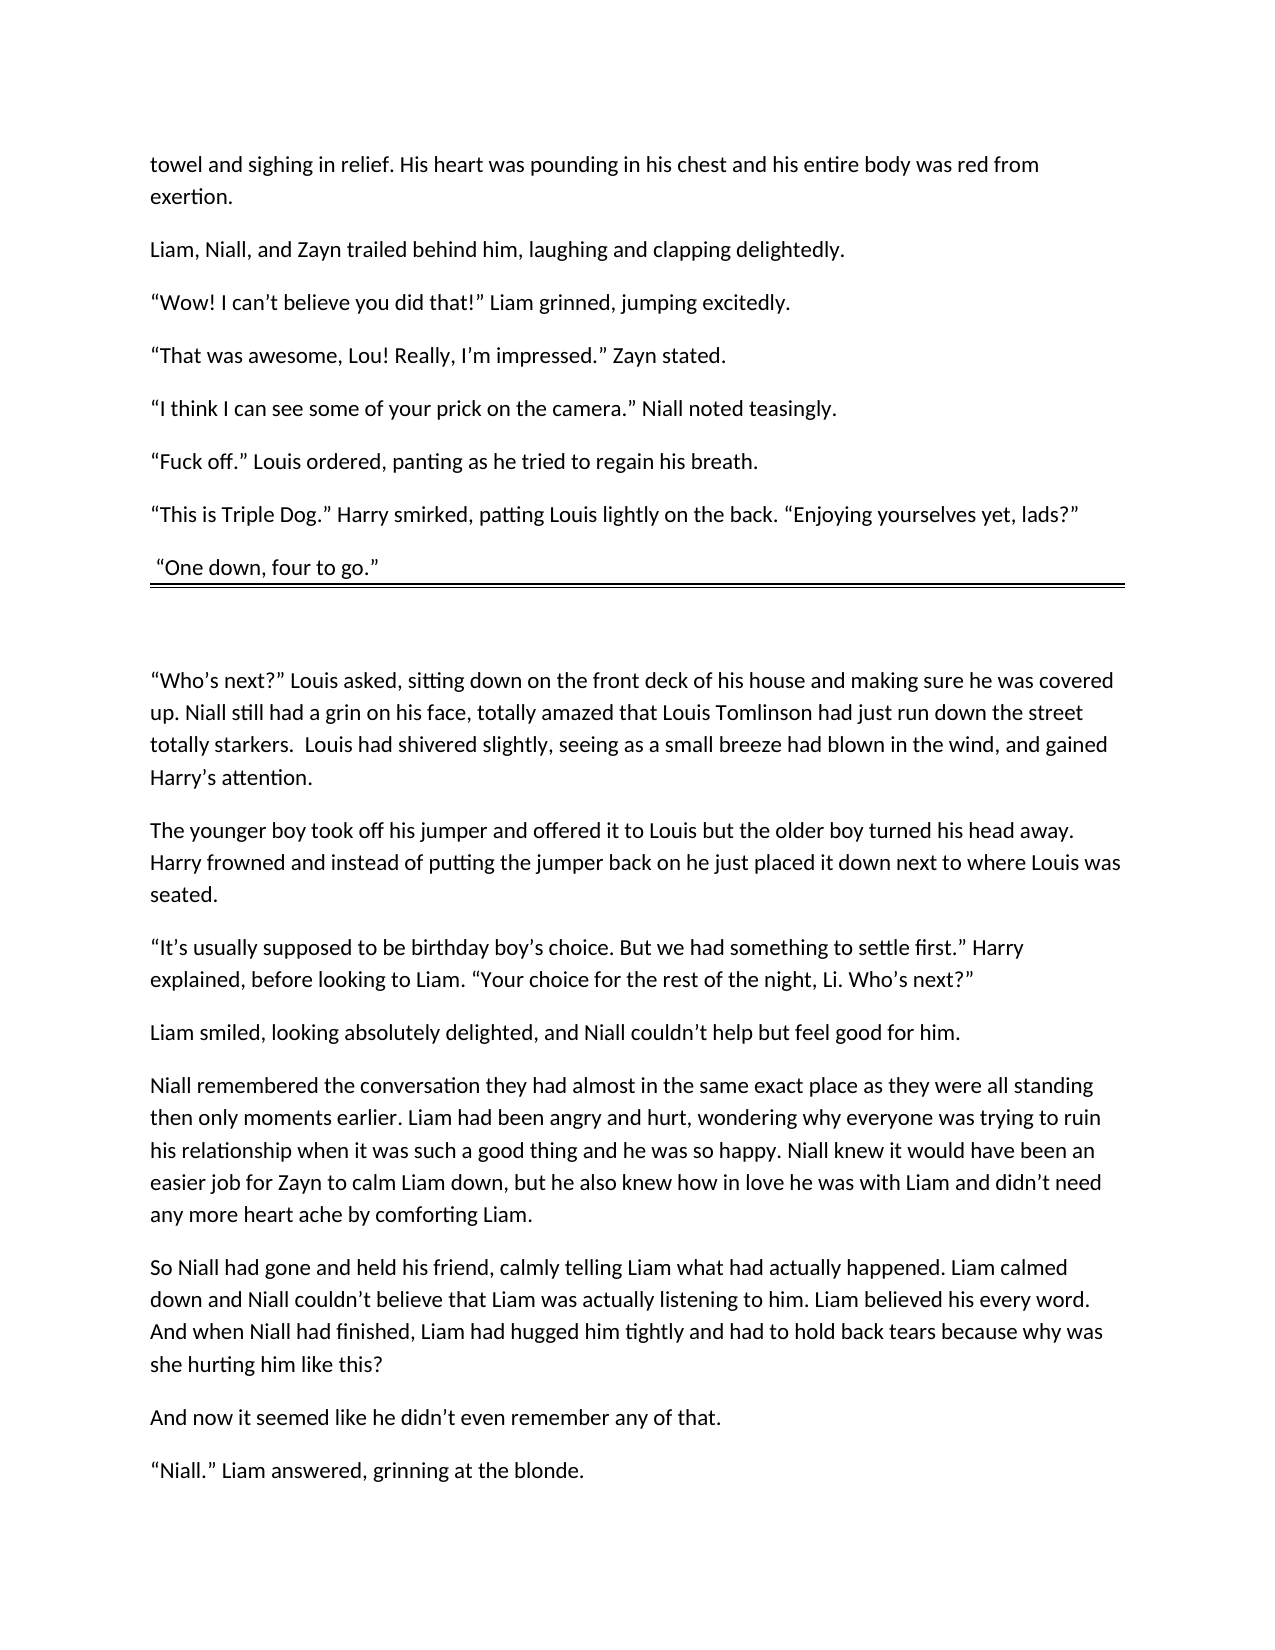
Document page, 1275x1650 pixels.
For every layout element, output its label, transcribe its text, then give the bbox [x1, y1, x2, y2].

text “This is Triple Dog.” Harry smirked, patting Louis lightly on the back. “Enjoying yourselves yet, lads?” [150, 500, 1125, 528]
text Niall remembered the conversation they had almost in the same exact place as they were all standing then only moments earlier. Liam had been angry and hurt, wondering why everyone was trying to ruin his relationship when it was such a good thing and he was so happy. Niall knew it would have been an easier job for Zayn to calm Liam down, but he also knew how in love he was with Liam and didn’t need any more heart ache by comforting Liam. [150, 1071, 1125, 1228]
text “That was awesome, Lou! Really, I’m impressed.” Zayn stated. [150, 341, 1125, 369]
text “Niall.” Liam answered, grinning at the blonde. [150, 1456, 1125, 1484]
text And now it seemed like he didn’t even remember any of that. [150, 1403, 1125, 1431]
text “Who’s next?” Louis asked, sitting down on the front deck of his house and making sure he was covered up. Niall still had a grin on his face, totally amazed that Louis Tomlinson had just run down the street totally starkers. Louis had shivered slightly, seeing as a small breeze had blown in the wind, and gained Harry’s attention. [150, 666, 1125, 791]
text “It’s usually supposed to be birthday boy’s choice. But we had something to settle first.” Harry explained, before looking to Liam. “Your choice for the rest of the night, Li. Who’s next?” [150, 933, 1125, 993]
text “Wow! I can’t believe you did that!” Liam grinned, jumping excitedly. [150, 288, 1125, 316]
text The younger boy took off his jumper and offered it to Louis but the older boy turned his head away. Harry frowned and instead of putting the jumper back on he just placed it down next to where Louis was seated. [150, 816, 1125, 908]
text “One down, four to go.” [150, 553, 1125, 583]
text Liam smiled, looking absolutely delighted, and Niall couldn’t help but feel good for him. [150, 1018, 1125, 1046]
text Liam, Niall, and Zayn trailed behind him, laughing and clapping delightedly. [150, 235, 1125, 263]
text “Fuck off.” Louis ordered, panting as he tried to regain his breath. [150, 447, 1125, 475]
text So Niall had gone and held his friend, calmly telling Liam what had actually happened. Liam calmed down and Niall couldn’t believe that Liam was actually listening to him. Liam believed his every word. And when Niall had finished, Liam had hugged him tightly and had to hold back tears because why was she hurting him like this? [150, 1253, 1125, 1378]
text “I think I can see some of your prick on the camera.” Niall noted teasingly. [150, 394, 1125, 422]
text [150, 150, 1125, 210]
